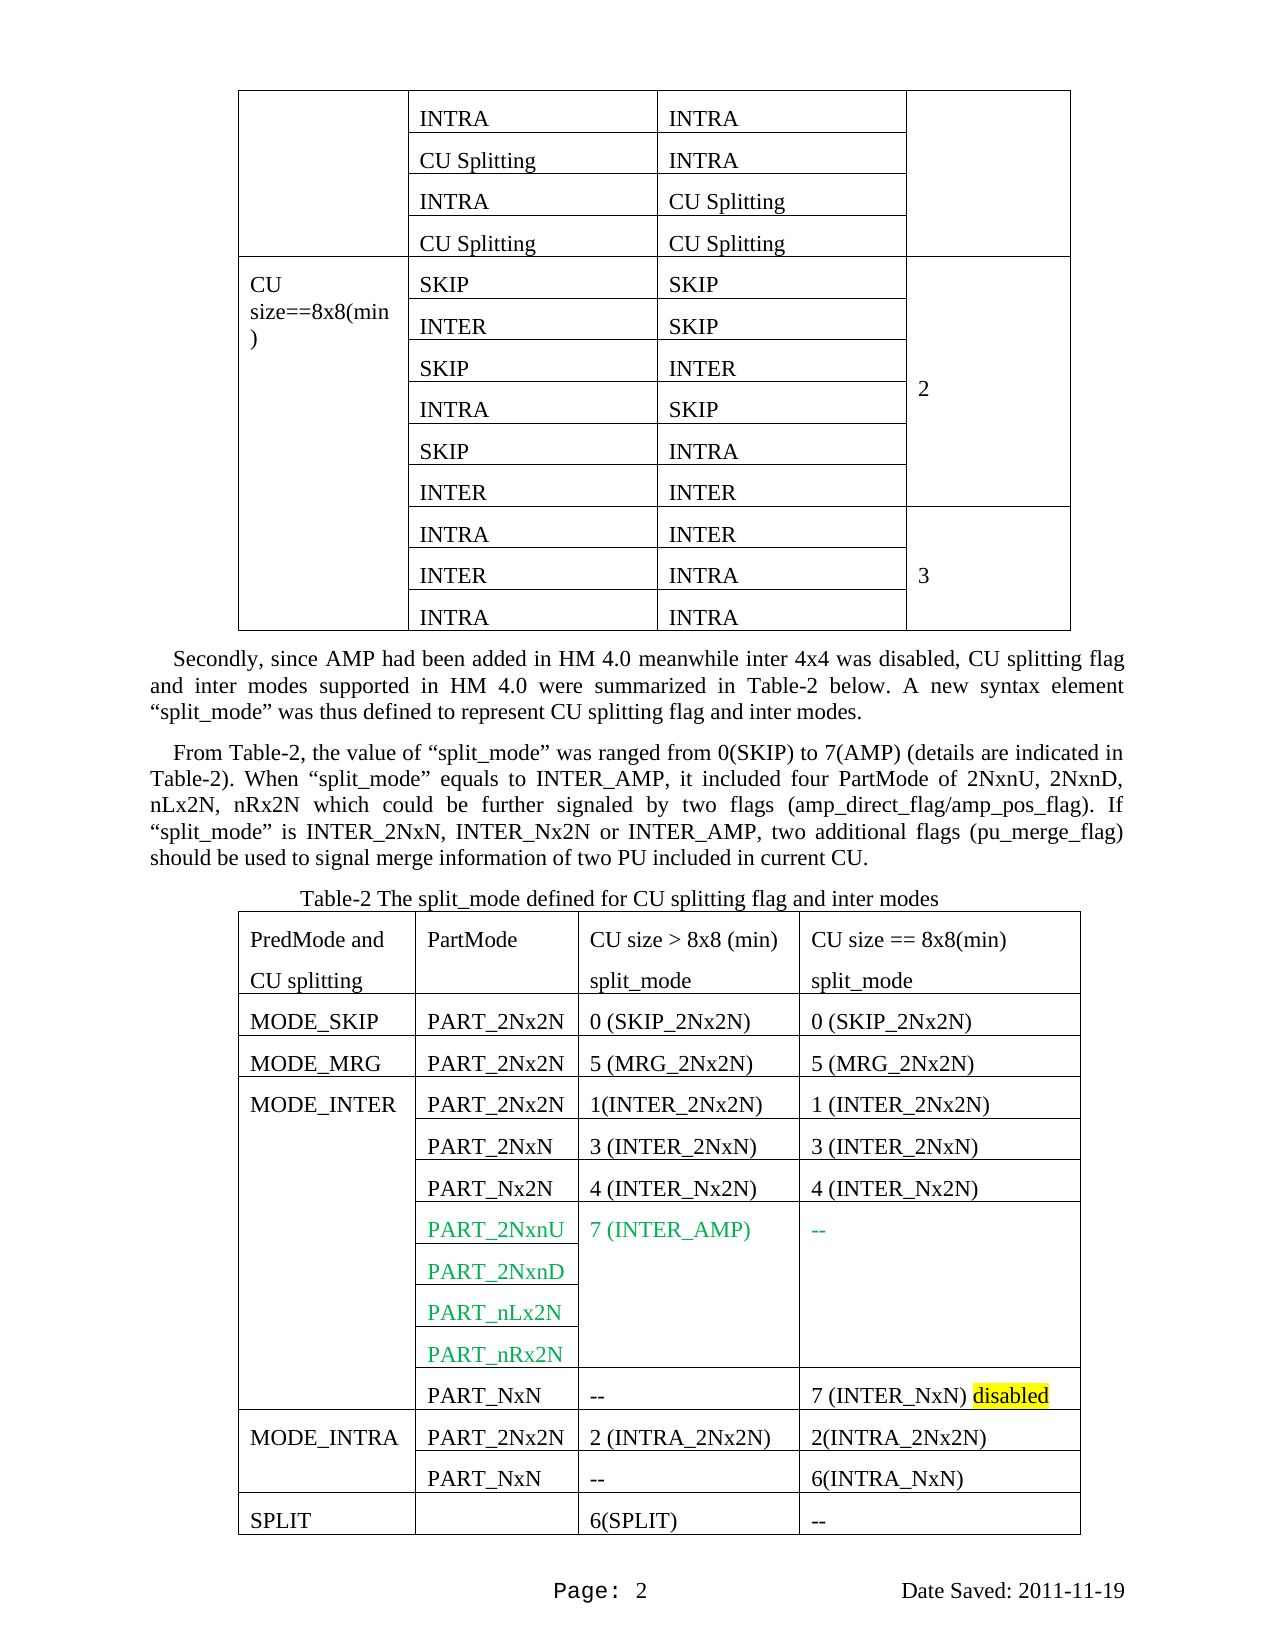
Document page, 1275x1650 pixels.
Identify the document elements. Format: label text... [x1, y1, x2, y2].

table_cell 6(SPLIT) [579, 1493, 799, 1533]
table_cell INTER [658, 340, 906, 381]
table_cell 3 (INTER_2NxN) [800, 1119, 1080, 1159]
table_cell -- [579, 1368, 799, 1409]
table_cell SKIP [409, 257, 657, 298]
table_cell SKIP [409, 424, 657, 464]
table_cell INTER [658, 507, 906, 547]
table_cell PART_nLx2N [416, 1285, 578, 1326]
table_cell CU Splitting [409, 216, 657, 256]
table_cell 2 (INTRA_2Nx2N) [579, 1410, 799, 1450]
table_cell SKIP [658, 299, 906, 339]
table_cell 1(INTER_2Nx2N) [579, 1077, 799, 1118]
table_cell PART_2Nx2N [416, 1410, 578, 1450]
table_cell 5 (MRG_2Nx2N) [579, 1036, 799, 1076]
table_header CU size > 8x8 (min) split_mode [579, 912, 799, 993]
table_cell MODE_INTER [239, 1077, 415, 1409]
table_cell 7 (INTER_NxN) disabled [800, 1368, 1080, 1409]
table_header PartMode [416, 912, 578, 993]
text From Table-2, the value of “split_mode” was ranged from 0(SKIP) to 7(AMP) (details are indicated in Table-2). When “split_mode” equals to INTER_AMP, it included four PartMode of 2NxnU, 2NxnD, nLx2N, nRx2N which could be further signaled by two flags (amp_direct_flag/amp_pos_flag). If “split_mode” is INTER_2NxN, INTER_Nx2N or INTER_AMP, two additional flags (pu_merge_flag) should be used to signal merge information of two PU included in current CU. [150, 739, 1125, 871]
table_cell MODE_MRG [239, 1036, 415, 1076]
table_cell -- [800, 1493, 1080, 1533]
table_cell CU Splitting [409, 133, 657, 173]
table_cell INTRA [658, 590, 906, 630]
table_cell INTRA [409, 174, 657, 215]
table_cell 0 (SKIP_2Nx2N) [800, 994, 1080, 1035]
table_cell INTRA [409, 590, 657, 630]
table_cell 1 (INTER_2Nx2N) [800, 1077, 1080, 1118]
table_cell SKIP [658, 257, 906, 298]
table_cell SPLIT [239, 1493, 415, 1533]
table_cell 6(INTRA_NxN) [800, 1451, 1080, 1492]
table_cell PART_2Nx2N [416, 1036, 578, 1076]
table_cell 0 (SKIP_2Nx2N) [579, 994, 799, 1035]
table_cell INTRA [658, 424, 906, 464]
table_cell PART_2NxnU [416, 1202, 578, 1242]
table_cell 5 (MRG_2Nx2N) [800, 1036, 1080, 1076]
table_cell SKIP [409, 340, 657, 381]
table_header PredMode and CU splitting [239, 912, 415, 993]
table_cell PART_Nx2N [416, 1160, 578, 1201]
table_cell INTRA [658, 548, 906, 589]
table_cell INTRA [409, 382, 657, 422]
table_cell 3 [907, 507, 1070, 630]
table_cell 2(INTRA_2Nx2N) [800, 1410, 1080, 1450]
table_cell 3 (INTER_2NxN) [579, 1119, 799, 1159]
table_cell INTRA [409, 91, 657, 132]
table_cell INTER [409, 299, 657, 339]
table_cell INTER [658, 465, 906, 506]
text Table-2 The split_mode defined for CU splitting flag and inter modes [150, 885, 1125, 911]
table_cell PART_2Nx2N [416, 1077, 578, 1118]
table_cell INTER [409, 465, 657, 506]
table_cell PART_NxN [416, 1451, 578, 1492]
table_cell MODE_INTRA [239, 1410, 415, 1492]
table_cell CU size==8x8(min) [239, 257, 408, 630]
table_cell PART_2NxnD [416, 1244, 578, 1284]
table_cell INTRA [658, 91, 906, 132]
text Secondly, since AMP had been added in HM 4.0 meanwhile inter 4x4 was disabled, CU splitting flag and inter modes supported in HM 4.0 were summarized in Table-2 below. A new syntax element “split_mode” was thus defined to represent CU splitting flag and inter modes. [150, 646, 1125, 724]
table_cell INTRA [409, 507, 657, 547]
table_cell 7 (INTER_AMP) [579, 1202, 799, 1367]
table_cell PART_nRx2N [416, 1327, 578, 1367]
table_cell 4 (INTER_Nx2N) [800, 1160, 1080, 1201]
table_cell PART_NxN [416, 1368, 578, 1409]
table_header CU size == 8x8(min) split_mode [800, 912, 1080, 993]
table_cell CU Splitting [658, 216, 906, 256]
table_cell MODE_SKIP [239, 994, 415, 1035]
table_cell [416, 1493, 578, 1533]
table_cell 4 (INTER_Nx2N) [579, 1160, 799, 1201]
table_cell INTRA [658, 133, 906, 173]
table_cell INTER [409, 548, 657, 589]
table_cell -- [579, 1451, 799, 1492]
table_cell PART_2Nx2N [416, 994, 578, 1035]
table_cell 2 [907, 257, 1070, 506]
table_cell PART_2NxN [416, 1119, 578, 1159]
table_cell SKIP [658, 382, 906, 422]
table_cell -- [800, 1202, 1080, 1367]
table_cell CU Splitting [658, 174, 906, 215]
